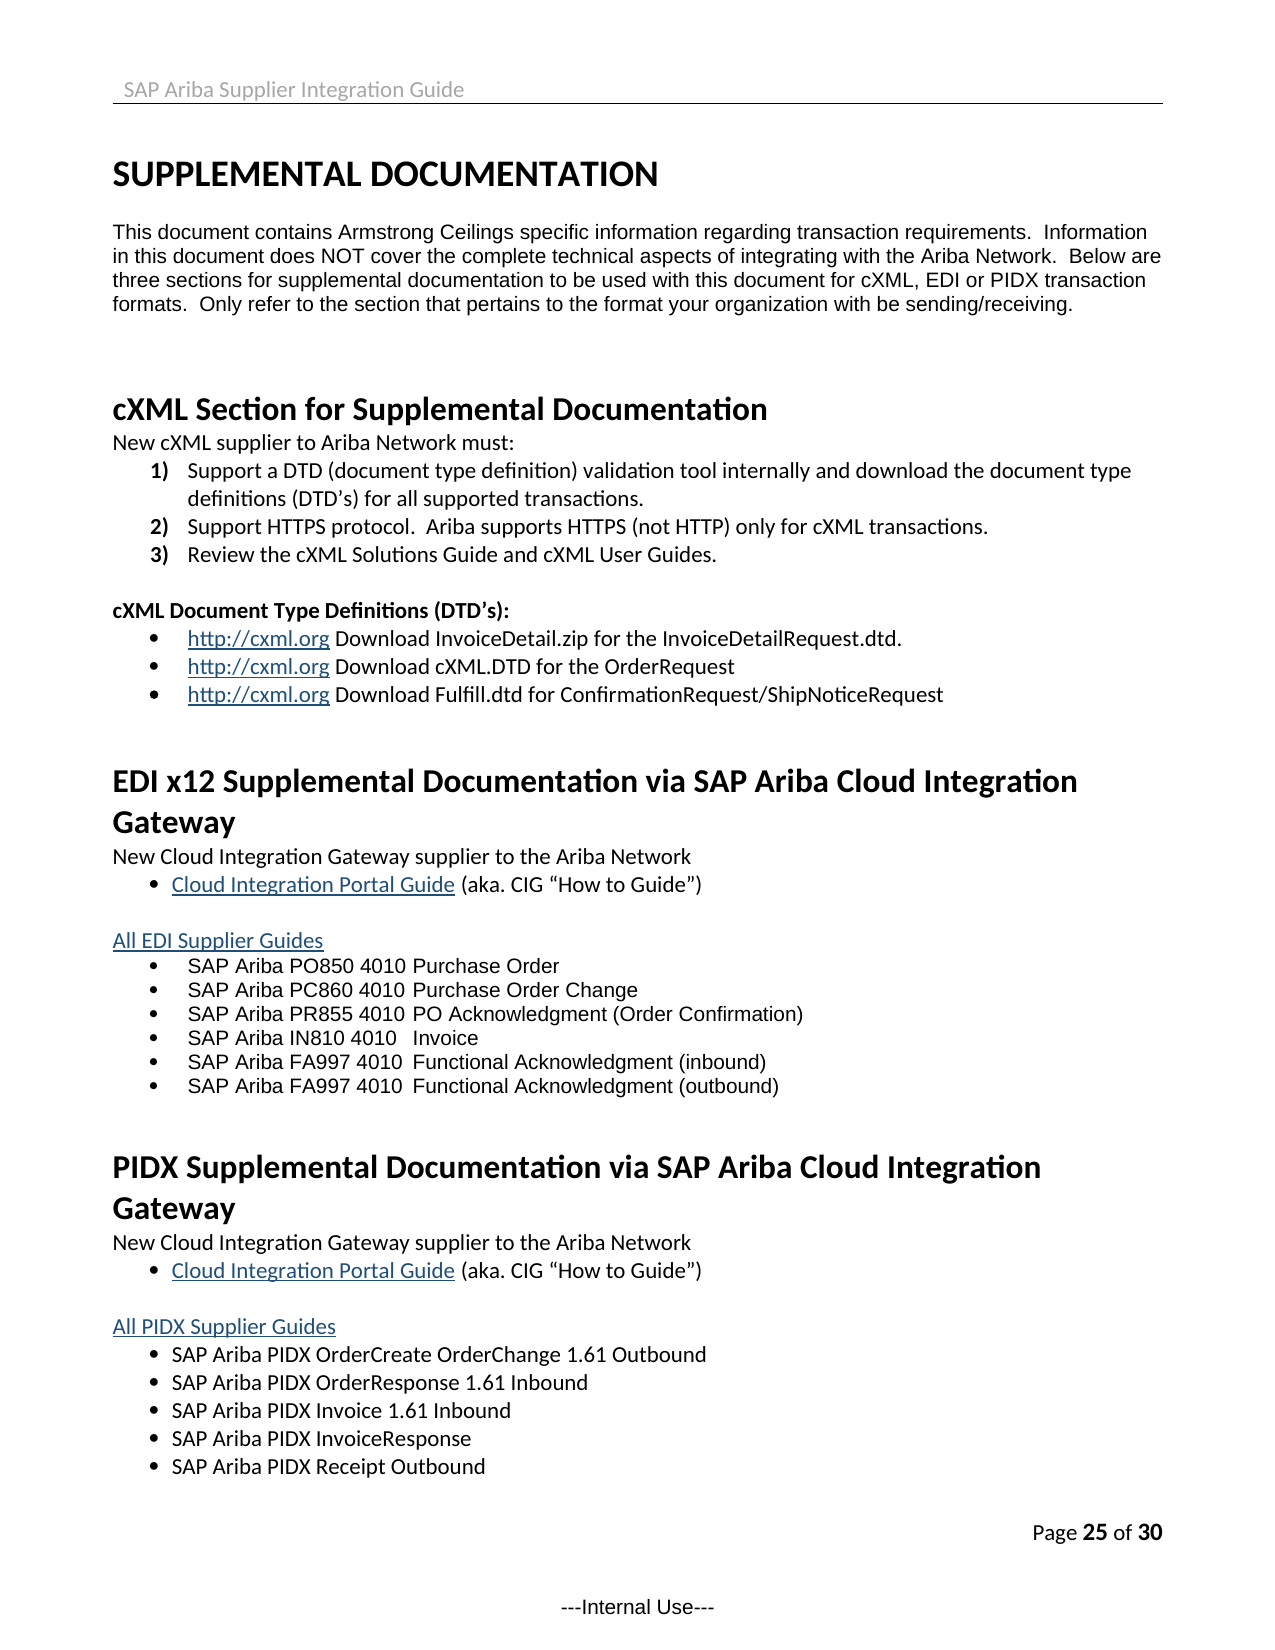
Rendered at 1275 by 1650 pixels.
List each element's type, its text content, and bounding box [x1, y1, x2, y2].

list SAP Ariba PIDX OrderCreate OrderChange 1.61 Outbound [150, 1340, 1162, 1368]
list SAP Ariba PC860 4010 Purchase Order Change [150, 978, 1162, 1002]
text All PIDX Supplier Guides [112, 1312, 1162, 1340]
text All EDI Supplier Guides [112, 926, 1162, 954]
list http://cxml.org Download cXML.DTD for the OrderRequest [150, 652, 1162, 680]
text PIDX Supplemental Documentation via SAP Ariba Cloud Integration Gateway New Cloud Integration Gateway supplier to the Ariba Network [112, 1146, 1162, 1256]
list Support a DTD (document type definition) validation tool internally and download the document type definitions (DTD’s) for all supported transactions. [150, 456, 1162, 512]
list SAP Ariba PIDX Invoice 1.61 Inbound [150, 1396, 1162, 1424]
list SAP Ariba PR855 4010 PO Acknowledgment (Order Confirmation) [150, 1002, 1162, 1026]
list Cloud Integration Portal Guide (aka. CIG “How to Guide”) [150, 1256, 1162, 1284]
list http://cxml.org Download InvoiceDetail.zip for the InvoiceDetailRequest.dtd. [150, 624, 1162, 652]
list SAP Ariba FA997 4010 Functional Acknowledgment (inbound) [150, 1050, 1162, 1074]
subtitle SUPPLEMENTAL DOCUMENTATION [112, 150, 1162, 196]
subtitle cXML Section for Supplemental Documentation [112, 387, 1162, 428]
list SAP Ariba PO850 4010 Purchase Order [150, 954, 1162, 978]
list Cloud Integration Portal Guide (aka. CIG “How to Guide”) [150, 870, 1162, 898]
list Support HTTPS protocol. Ariba supports HTTPS (not HTTP) only for cXML transactions. [150, 512, 1162, 540]
list SAP Ariba PIDX InvoiceResponse [150, 1424, 1162, 1452]
list SAP Ariba PIDX OrderResponse 1.61 Inbound [150, 1368, 1162, 1396]
text This document contains Armstrong Ceilings specific information regarding transaction requirements. Information in this document does NOT cover the complete technical aspects of integrating with the Ariba Network. Below are three sections for supplemental documentation to be used with this document for cXML, EDI or PIDX transaction formats. Only refer to the section that pertains to the format your organization with be sending/receiving. [112, 220, 1162, 316]
text EDI x12 Supplemental Documentation via SAP Ariba Cloud Integration Gateway New Cloud Integration Gateway supplier to the Ariba Network [112, 760, 1162, 870]
text cXML Document Type Definitions (DTD’s): [112, 596, 1162, 624]
list SAP Ariba PIDX Receipt Outbound [150, 1452, 1162, 1480]
list SAP Ariba IN810 4010 Invoice [150, 1026, 1162, 1050]
text New cXML supplier to Ariba Network must: [112, 428, 1162, 456]
list http://cxml.org Download Fulfill.dtd for ConfirmationRequest/ShipNoticeRequest [150, 680, 1162, 708]
list SAP Ariba FA997 4010 Functional Acknowledgment (outbound) [150, 1074, 1162, 1098]
list Review the cXML Solutions Guide and cXML User Guides. [150, 540, 1162, 596]
